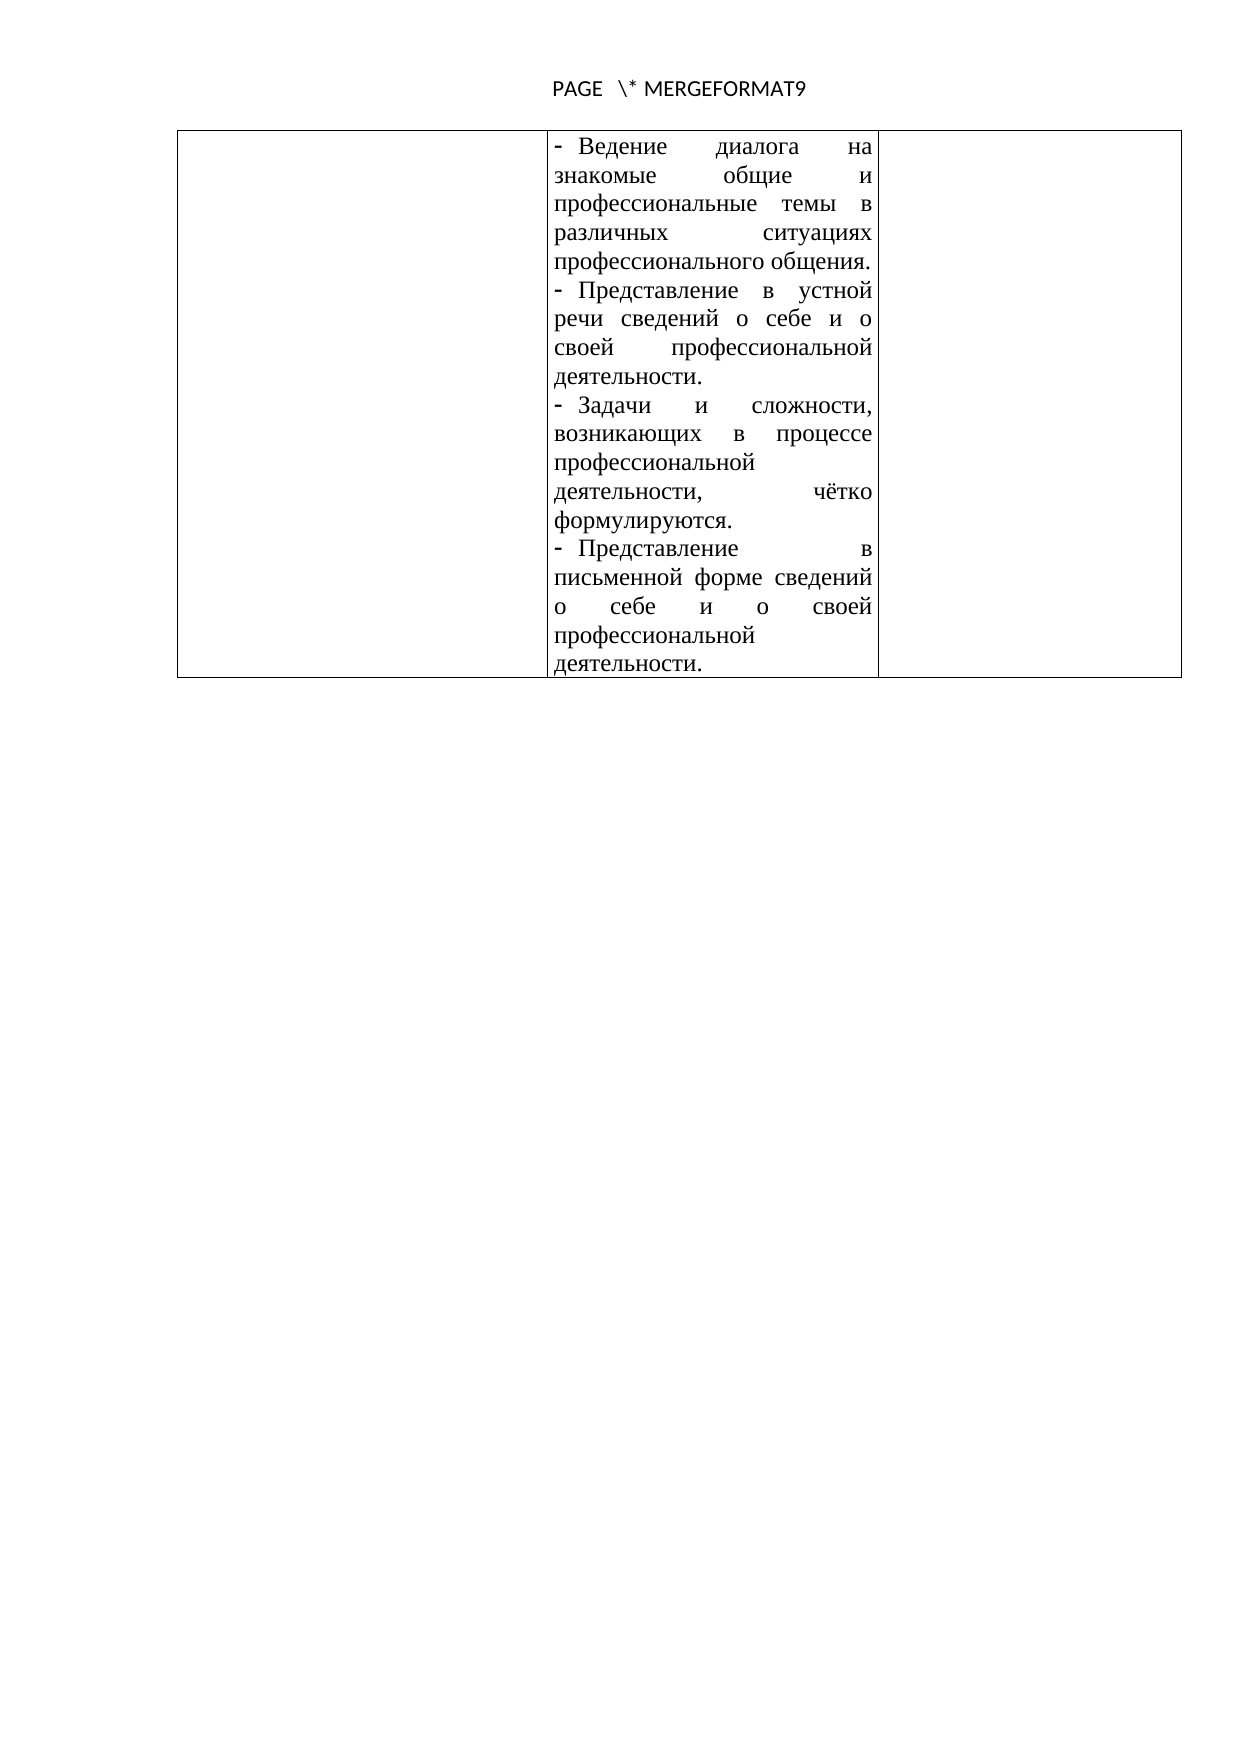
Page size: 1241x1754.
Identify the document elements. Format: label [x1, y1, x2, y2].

table_cell [548, 131, 878, 677]
table_cell [178, 131, 547, 677]
table_cell [879, 131, 1181, 677]
